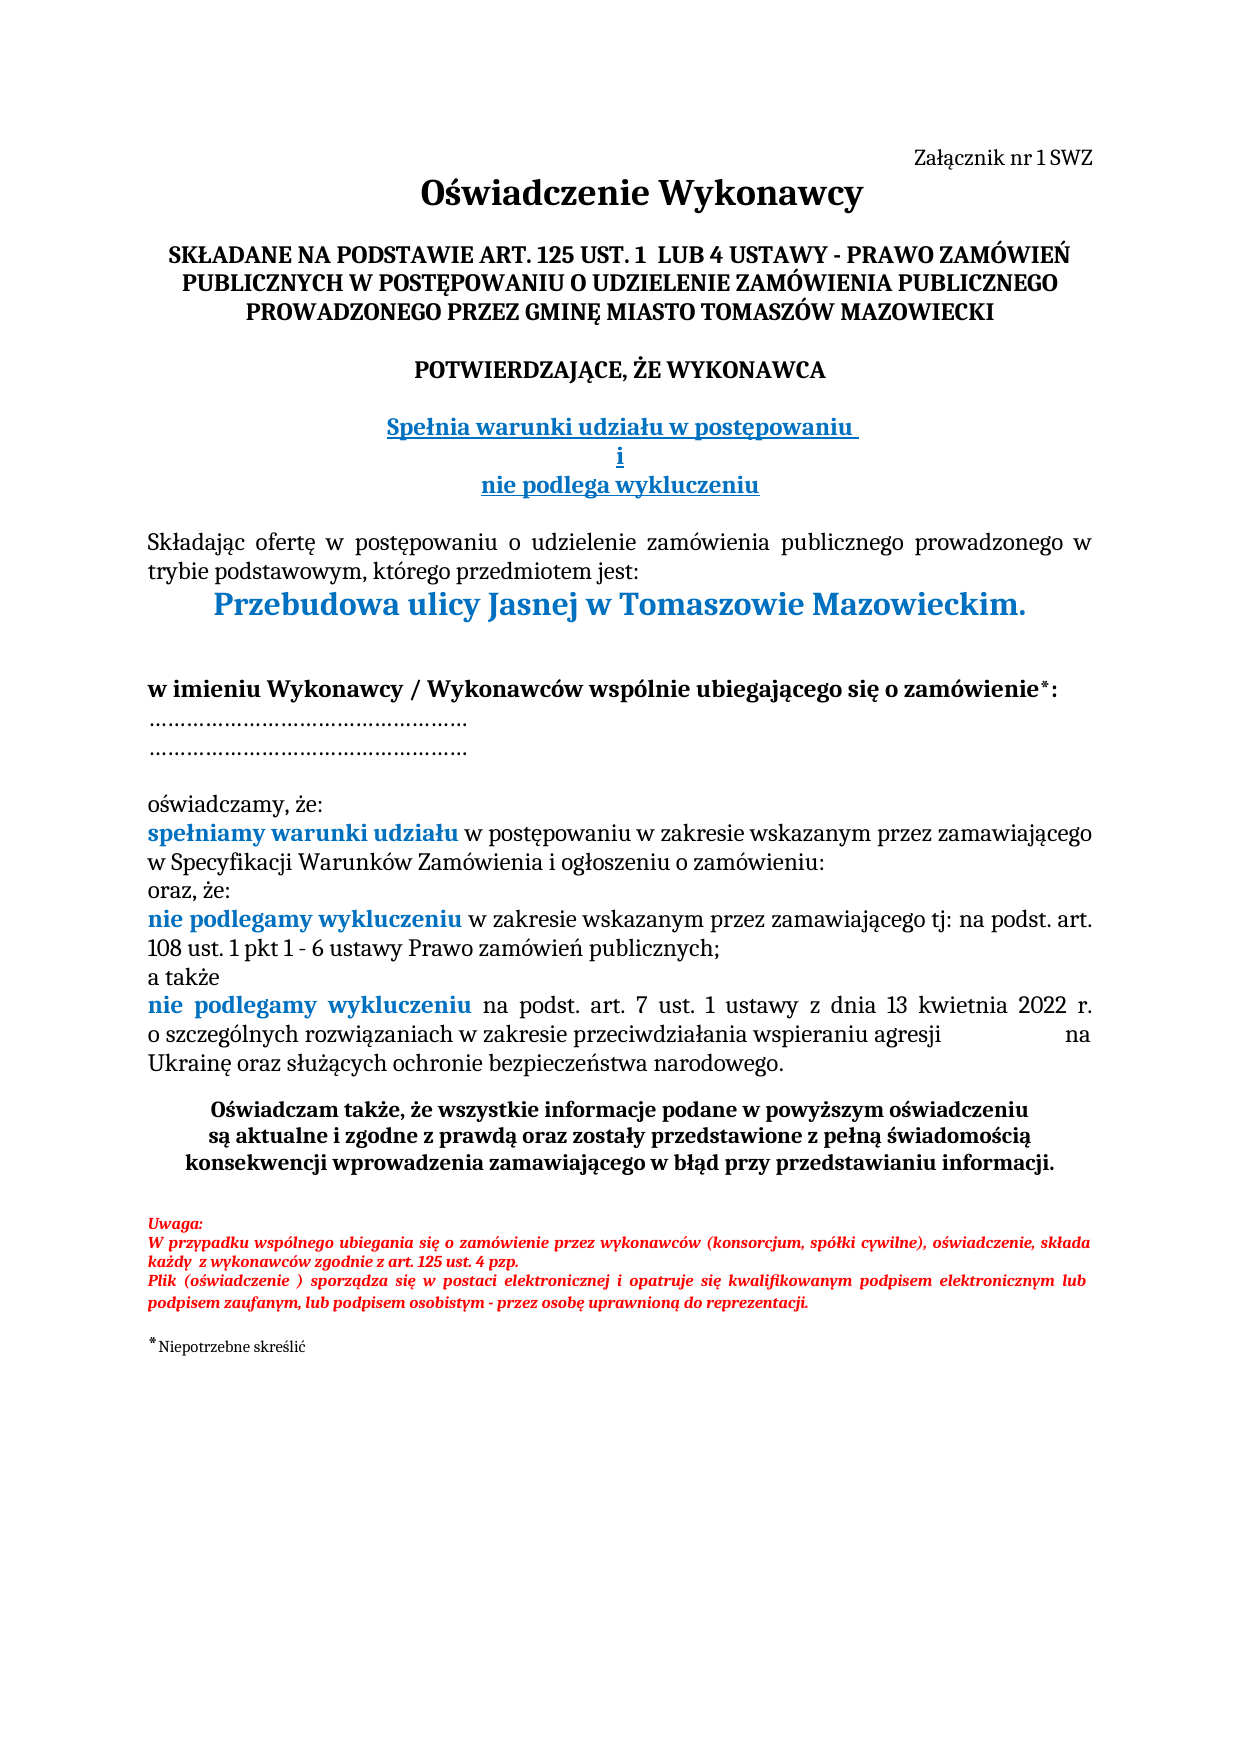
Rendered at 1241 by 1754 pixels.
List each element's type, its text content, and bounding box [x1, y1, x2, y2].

text Spełnia warunki udziału w postępowaniu [148, 413, 1093, 442]
text nie podlegamy wykluczeniu na podst. art. 7 ust. 1 ustawy z dnia 13 kwietnia 2022 r. o szczególnych rozwiązaniach w zakresie przeciwdziałania wspieraniu agresji na Ukrainę oraz służących ochronie bezpieczeństwa narodowego. [148, 991, 1093, 1078]
text POTWIERDZAJĄCE, ŻE WYKONAWCA [148, 356, 1093, 384]
text oświadczamy, że: [148, 790, 1093, 819]
text Składając ofertę w postępowaniu o udzielenie zamówienia publicznego prowadzonego w trybie podstawowym, którego przedmiotem jest: [148, 528, 1093, 586]
text a także [148, 963, 1093, 991]
text …………………………………………… [148, 704, 1093, 733]
text Oświadczenie Wykonawcy [192, 171, 1093, 214]
text w imieniu Wykonawcy / Wykonawców wspólnie ubiegającego się o zamówienie*: [148, 675, 1093, 704]
text *Niepotrzebne skreślić [148, 1332, 1093, 1359]
text Przebudowa ulicy Jasnej w Tomaszowie Mazowieckim. [148, 586, 1093, 624]
text SKŁADANE NA PODSTAWIE ART. 125 UST. 1 LUB 4 USTAWY - PRAWO ZAMÓWIEŃ PUBLICZNYCH W POSTĘPOWANIU O UDZIELENIE ZAMÓWIENIA PUBLICZNEGO PROWADZONEGO PRZEZ GMINĘ MIASTO TOMASZÓW MAZOWIECKI [148, 241, 1093, 327]
text Plik (oświadczenie ) sporządza się w postaci elektronicznej i opatruje się kwalifikowanym podpisem elektronicznym lub podpisem zaufanym, lub podpisem osobistym - przez osobę uprawnioną do reprezentacji. [148, 1272, 1087, 1313]
text i [148, 442, 1093, 471]
text …………………………………………… [148, 733, 1093, 761]
text nie podlegamy wykluczeniu w zakresie wskazanym przez zamawiającego tj: na podst. art. 108 ust. 1 pkt 1 - 6 ustawy Prawo zamówień publicznych; [148, 905, 1093, 963]
text W przypadku wspólnego ubiegania się o zamówienie przez wykonawców (konsorcjum, spółki cywilne), oświadczenie, składa każdy z wykonawców zgodnie z art. 125 ust. 4 pzp. [148, 1233, 1093, 1272]
text nie podlega wykluczeniu [148, 471, 1093, 499]
text Oświadczam także, że wszystkie informacje podane w powyższym oświadczeniu są aktualne i zgodne z prawdą oraz zostały przedstawione z pełną świadomością konsekwencji wprowadzenia zamawiającego w błąd przy przedstawianiu informacji. [148, 1097, 1093, 1176]
text Załącznik nr 1 SWZ [148, 145, 1093, 171]
text Uwaga: [148, 1214, 1093, 1233]
text spełniamy warunki udziału w postępowaniu w zakresie wskazanym przez zamawiającego w Specyfikacji Warunków Zamówienia i ogłoszeniu o zamówieniu: [148, 819, 1093, 876]
text oraz, że: [148, 876, 1093, 905]
